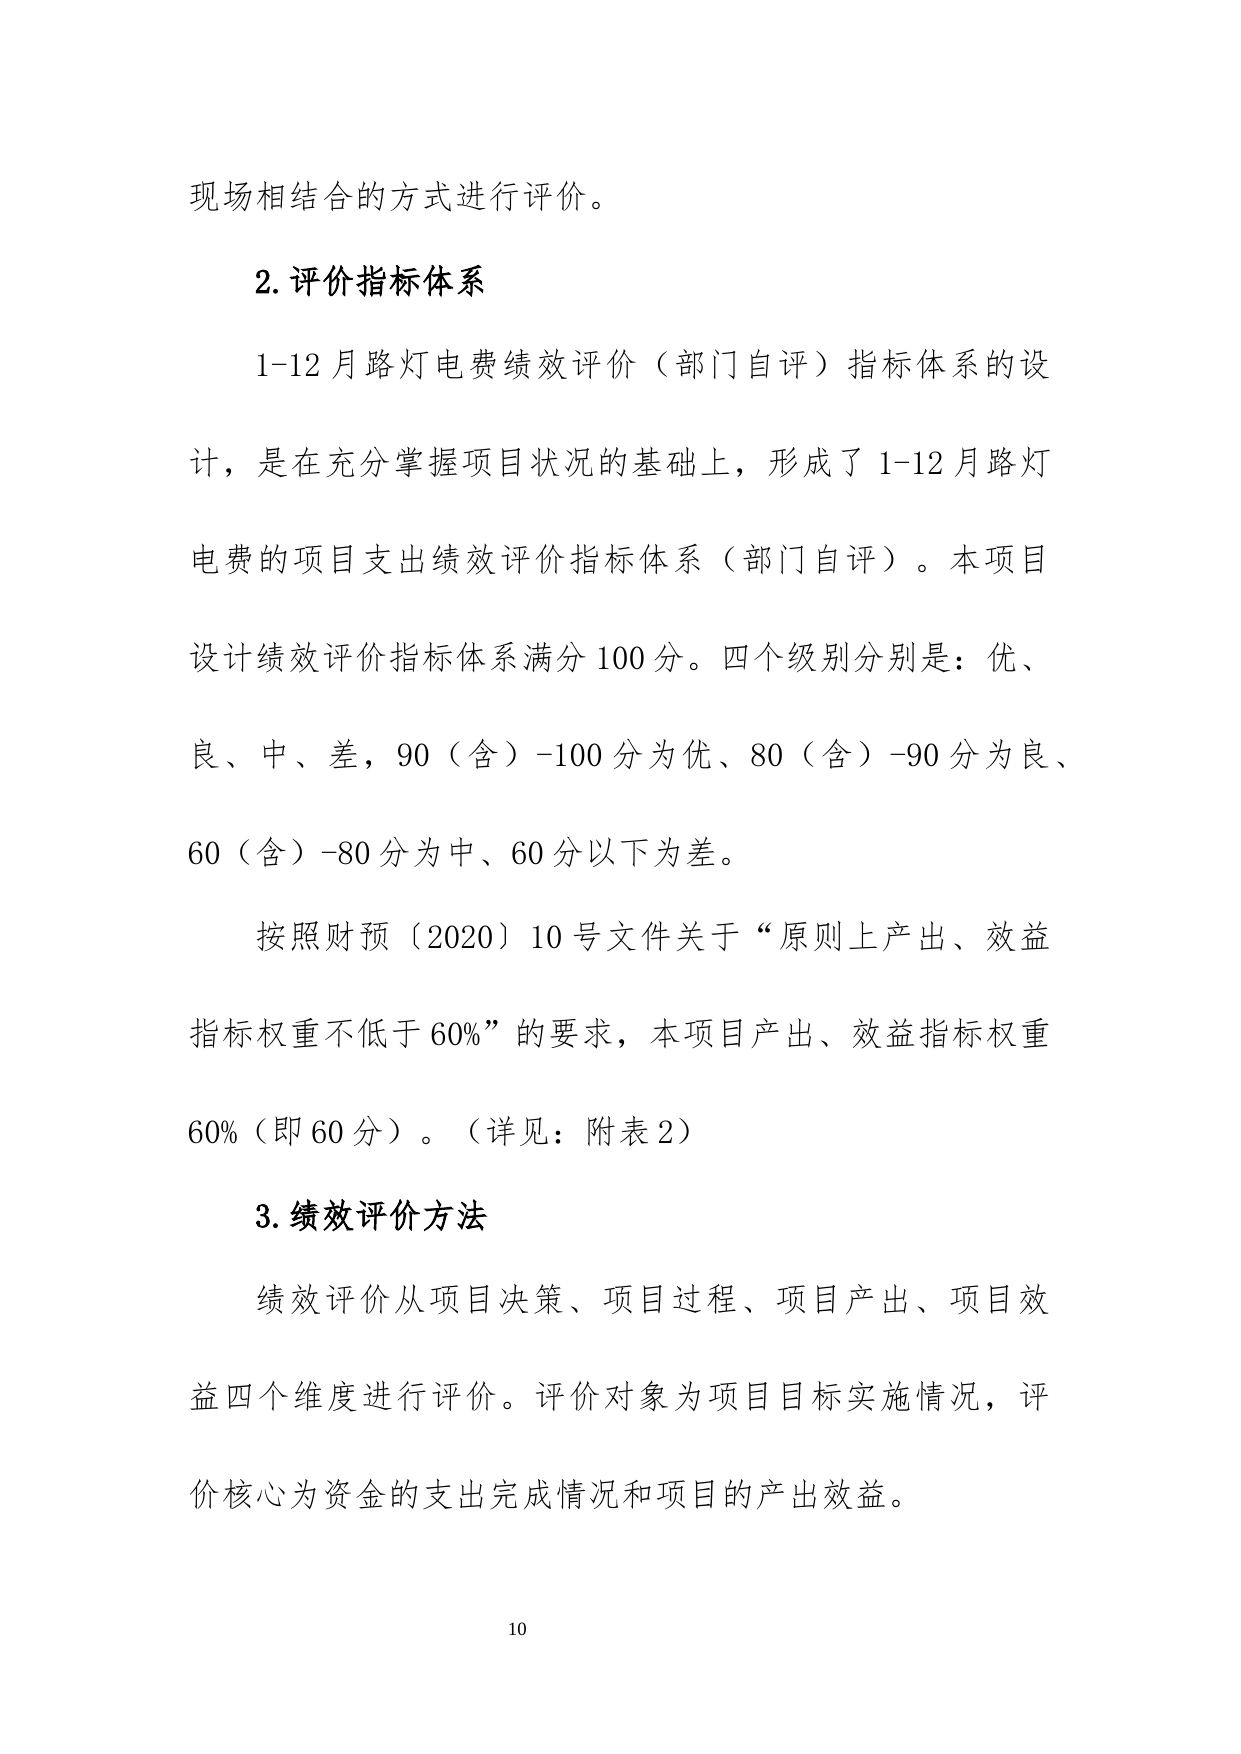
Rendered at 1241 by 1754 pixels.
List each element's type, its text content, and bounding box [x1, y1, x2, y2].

text 2.评价指标体系 [187, 246, 1053, 311]
text 按照财预〔2020〕10号文件关于“原则上产出、效益指标权重不低于60%”的要求，本项目产出、效益指标权重60%（即60分）。（详见：附表2） [187, 901, 1053, 1161]
text 绩效评价从项目决策、项目过程、项目产出、项目效益四个维度进行评价。评价对象为项目目标实施情况，评价核心为资金的支出完成情况和项目的产出效益。 [187, 1264, 1053, 1524]
text 1-12月路灯电费绩效评价（部门自评）指标体系的设计，是在充分掌握项目状况的基础上，形成了1-12月路灯电费的项目支出绩效评价指标体系（部门自评）。本项目设计绩效评价指标体系满分100分。四个级别分别是：优、良、中、差，90（含）-100分为优、80（含）-90分为良、60（含）-80分为中、60分以下为差。 [187, 330, 1053, 882]
text 3.绩效评价方法 [187, 1180, 1053, 1245]
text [187, 162, 1053, 227]
